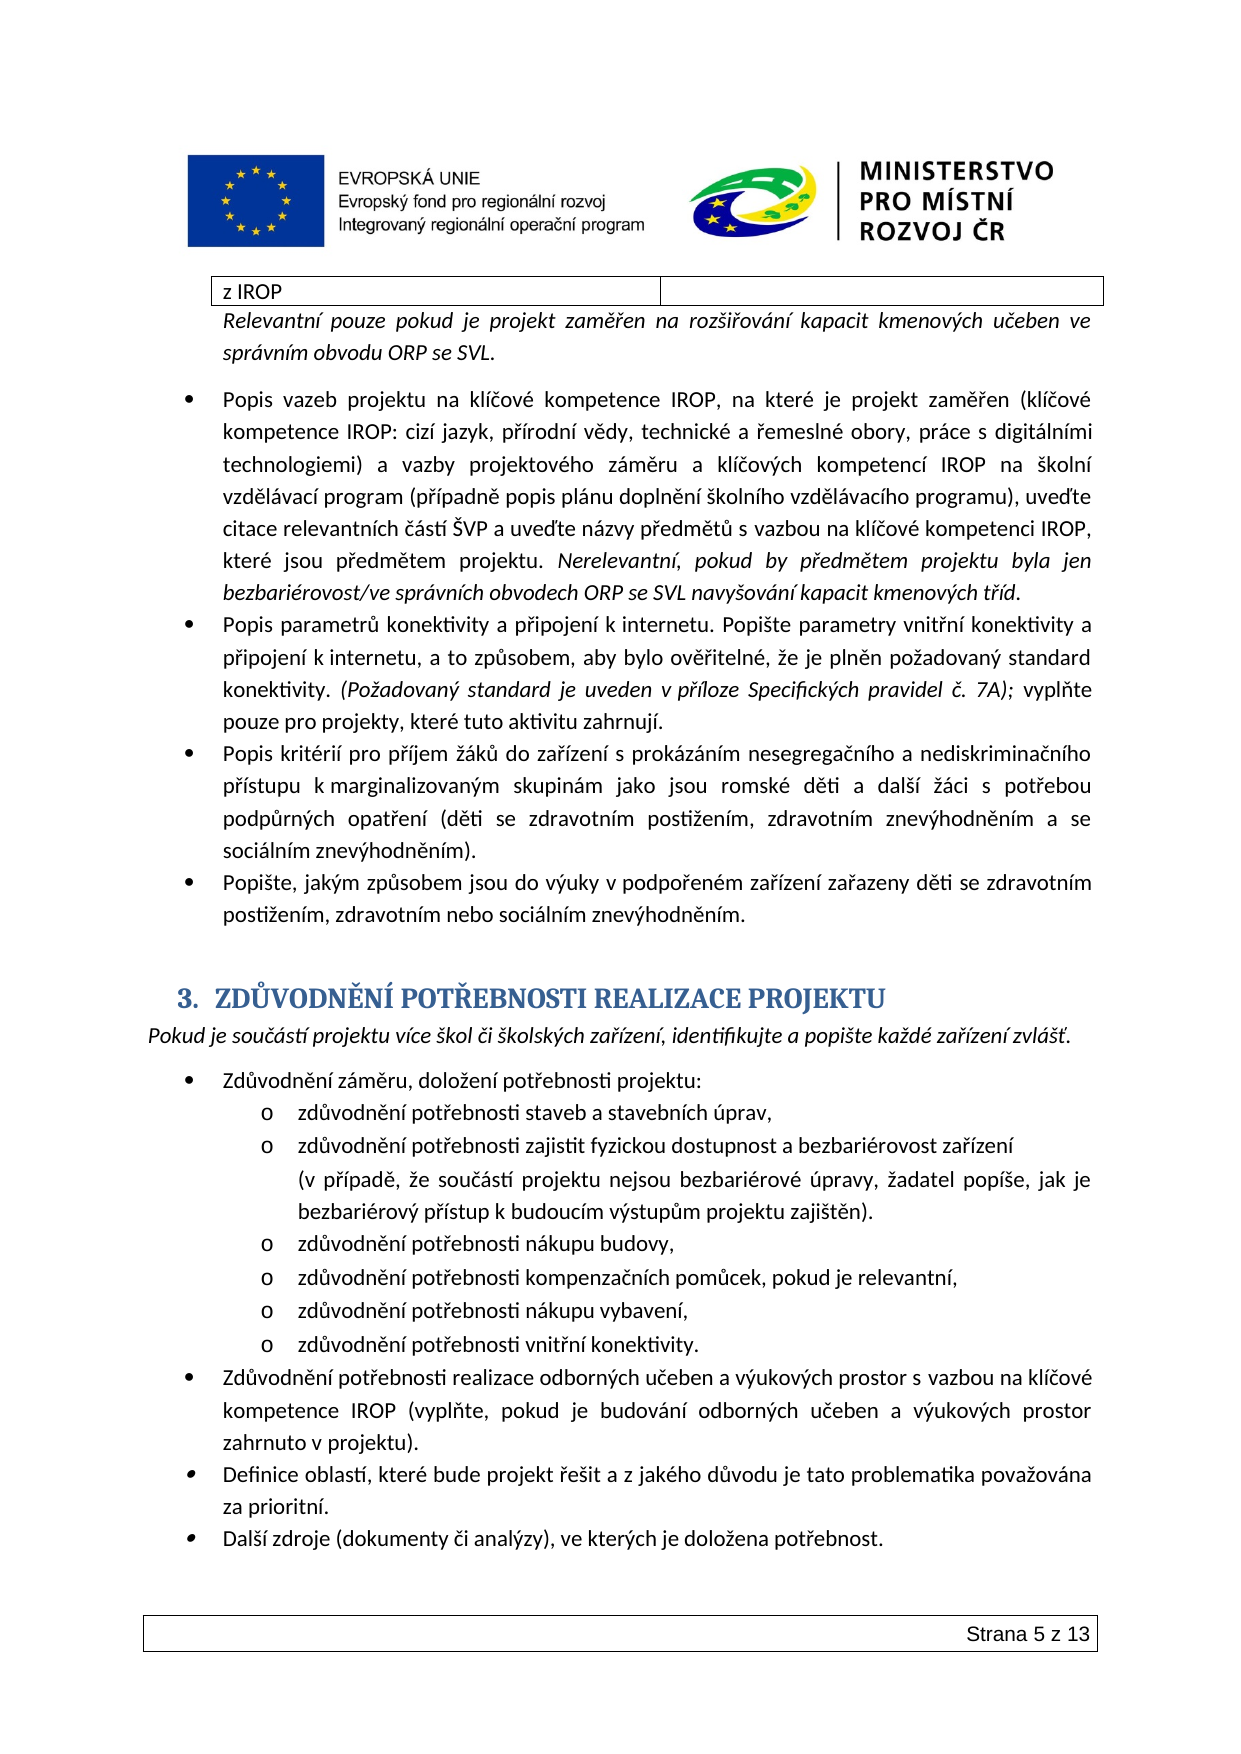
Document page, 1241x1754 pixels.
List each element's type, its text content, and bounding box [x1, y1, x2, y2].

text Pokud je součástí projektu více škol či školských zařízení, identifikujte a popište každé zařízení zvlášť. [148, 1021, 1093, 1049]
list Popis parametrů konektivity a připojení k internetu. Popište parametry vnitřní konektivity a připojení k internetu, a to způsobem, aby bylo ověřitelné, že je plněn požadovaný standard konektivity. (Požadovaný standard je uveden v příloze Specifických pravidel č. 7A); vyplňte pouze pro projekty, které tuto aktivitu zahrnují. [185, 611, 1093, 735]
list Zdůvodnění záměru, doložení potřebnosti projektu: [185, 1066, 1093, 1094]
table_cell Kapacita vybudovaných kmenových učeben z IROP [212, 277, 660, 305]
list Popis vazeb projektu na klíčové kompetence IROP, na které je projekt zaměřen (klíčové kompetence IROP: cizí jazyk, přírodní vědy, technické a řemeslné obory, práce s digitálními technologiemi) a vazby projektového záměru a klíčových kompetencí IROP na školní vzdělávací program (případně popis plánu doplnění školního vzdělávacího programu), uveďte citace relevantních částí ŠVP a uveďte názvy předmětů s vazbou na klíčové kompetenci IROP, které jsou předmětem projektu. Nerelevantní, pokud by předmětem projektu byla jen bezbariérovost/ve správních obvodech ORP se SVL navyšování kapacit kmenových tříd. [185, 385, 1093, 606]
list Relevantní pouze pokud je projekt zaměřen na rozšiřování kapacit kmenových učeben ve správním obvodu ORP se SVL. [223, 306, 1093, 367]
list Definice oblastí, které bude projekt řešit a z jakého důvodu je tato problematika považována za prioritní. [185, 1460, 1093, 1520]
list zdůvodnění potřebnosti vnitřní konektivity. [260, 1330, 1093, 1359]
list (v případě, že součástí projektu nejsou bezbariérové úpravy, žadatel popíše, jak je bezbariérový přístup k budoucím výstupům projektu zajištěn). [298, 1165, 1093, 1225]
list zdůvodnění potřebnosti kompenzačních pomůcek, pokud je relevantní, [260, 1263, 1093, 1292]
table_cell [661, 277, 1103, 305]
list Popište, jakým způsobem jsou do výuky v podpořeném zařízení zařazeny děti se zdravotním postižením, zdravotním nebo sociálním znevýhodněním. [185, 868, 1093, 928]
list zdůvodnění potřebnosti nákupu budovy, [260, 1229, 1093, 1258]
list zdůvodnění potřebnosti nákupu vybavení, [260, 1296, 1093, 1326]
subtitle ZDŮVODNĚNÍ POTŘEBNOSTI REALIZACE PROJEKTU [177, 982, 1093, 1016]
list Zdůvodnění potřebnosti realizace odborných učeben a výukových prostor s vazbou na klíčové kompetence IROP (vyplňte, pokud je budování odborných učeben a výukových prostor zahrnuto v projektu). [185, 1363, 1093, 1456]
list zdůvodnění potřebnosti staveb a stavebních úprav, [260, 1098, 1093, 1127]
list zdůvodnění potřebnosti zajistit fyzickou dostupnost a bezbariérovost zařízení [260, 1131, 1093, 1161]
picture [157, 123, 1083, 277]
list Popis kritérií pro příjem žáků do zařízení s prokázáním nesegregačního a nediskriminačního přístupu k marginalizovaným skupinám jako jsou romské děti a další žáci s potřebou podpůrných opatření (děti se zdravotním postižením, zdravotním znevýhodněním a se sociálním znevýhodněním). [185, 739, 1093, 864]
list Další zdroje (dokumenty či analýzy), ve kterých je doložena potřebnost. [185, 1524, 1093, 1552]
